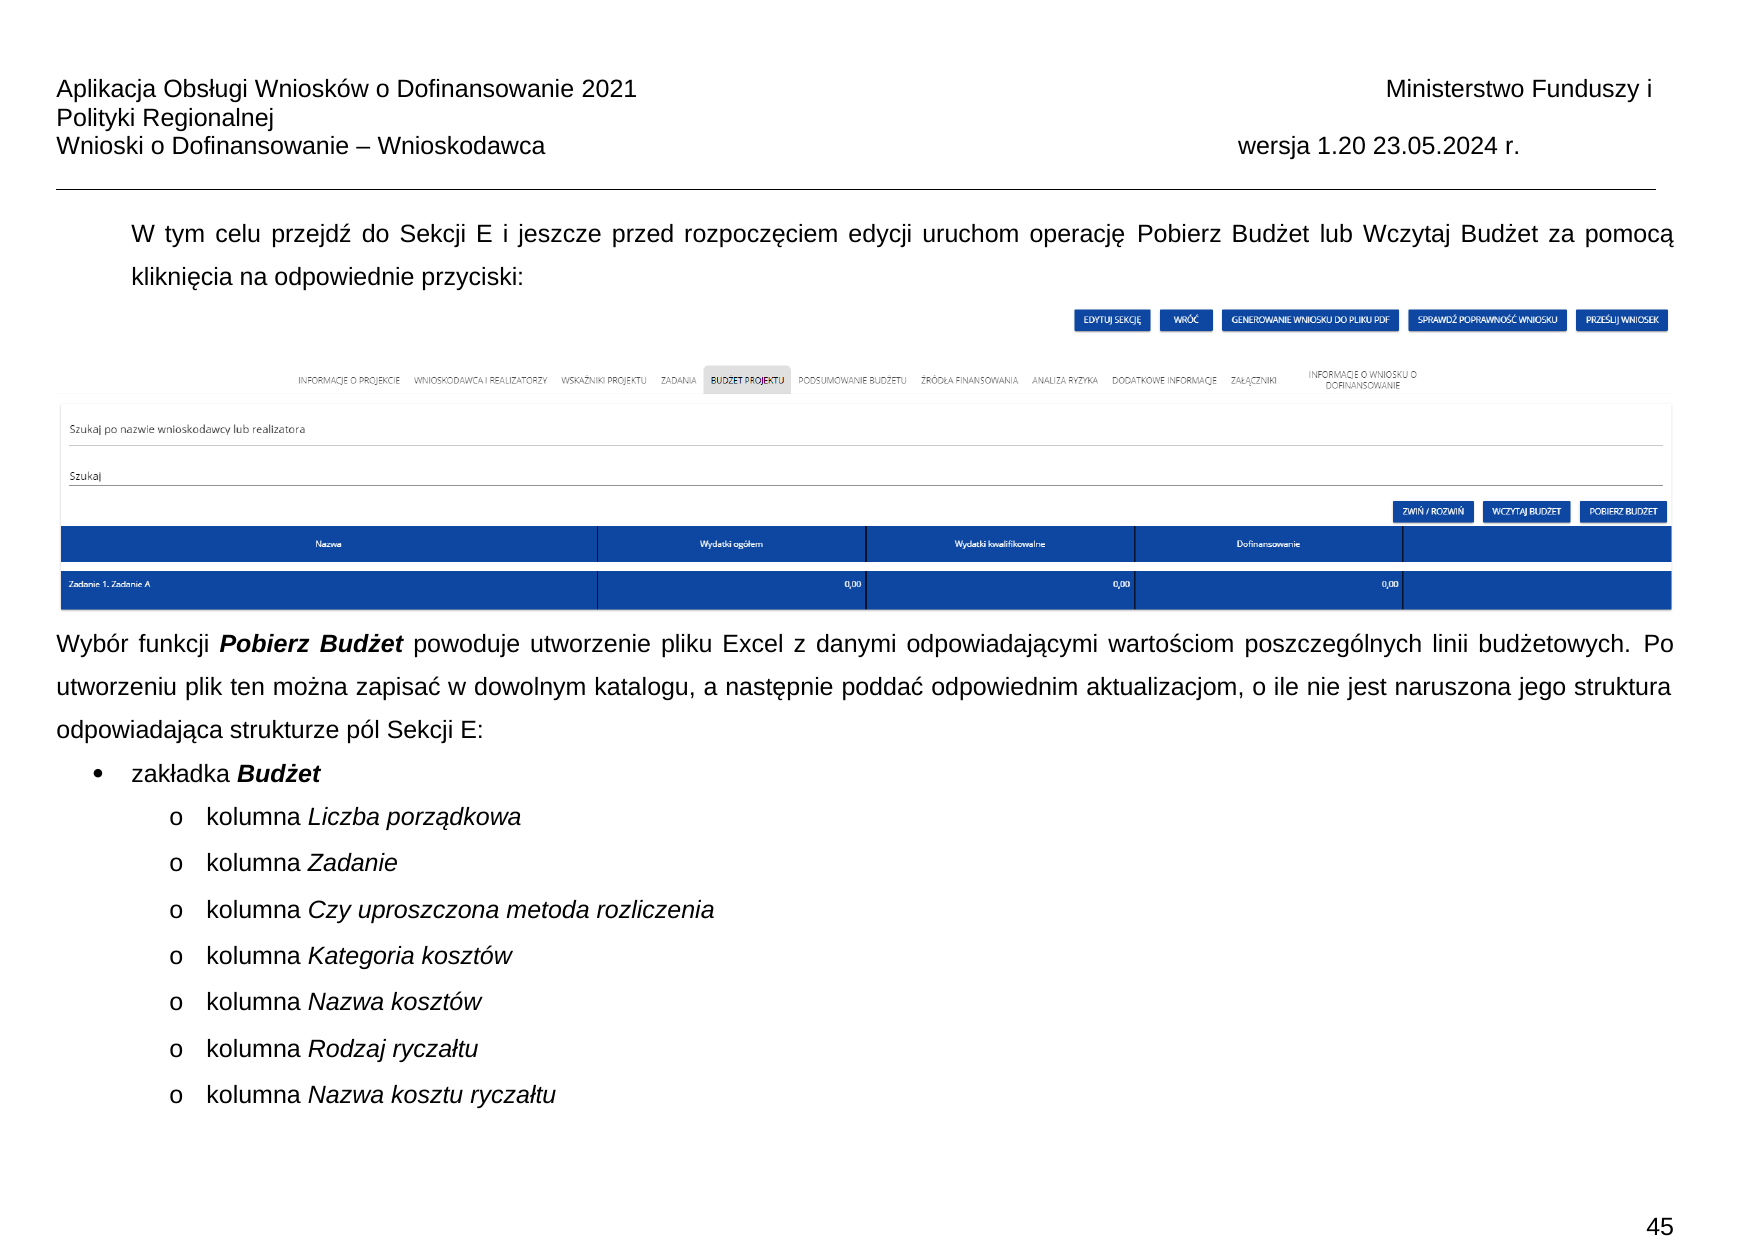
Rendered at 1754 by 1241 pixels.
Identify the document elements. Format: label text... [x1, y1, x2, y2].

list kolumna Czy uproszczona metoda rozliczenia [169, 894, 1674, 926]
list kolumna Kategoria kosztów [169, 941, 1674, 972]
text Wybór funkcji Pobierz Budżet powoduje utworzenie pliku Excel z danymi odpowiadającymi wartościom poszczególnych linii budżetowych. Po utworzeniu plik ten można zapisać w dowolnym katalogu, a następnie poddać odpowiednim aktualizacjom, o ile nie jest naruszona jego struktura odpowiadająca strukturze pól Sekcji E: [56, 629, 1674, 744]
list kolumna Rodzaj ryczałtu [169, 1034, 1674, 1064]
picture [56, 305, 1674, 615]
list kolumna Nazwa kosztów [169, 987, 1674, 1018]
list kolumna Liczba porządkowa [169, 802, 1674, 833]
list kolumna Nazwa kosztu ryczałtu [169, 1080, 1674, 1111]
text W tym celu przejdź do Sekcji E i jeszcze przed rozpoczęciem edycji uruchom operację Pobierz Budżet lub Wczytaj Budżet za pomocą kliknięcia na odpowiednie przyciski: [131, 219, 1674, 291]
list zakładka Budżet [94, 759, 1674, 787]
list kolumna Zadanie [169, 848, 1674, 879]
